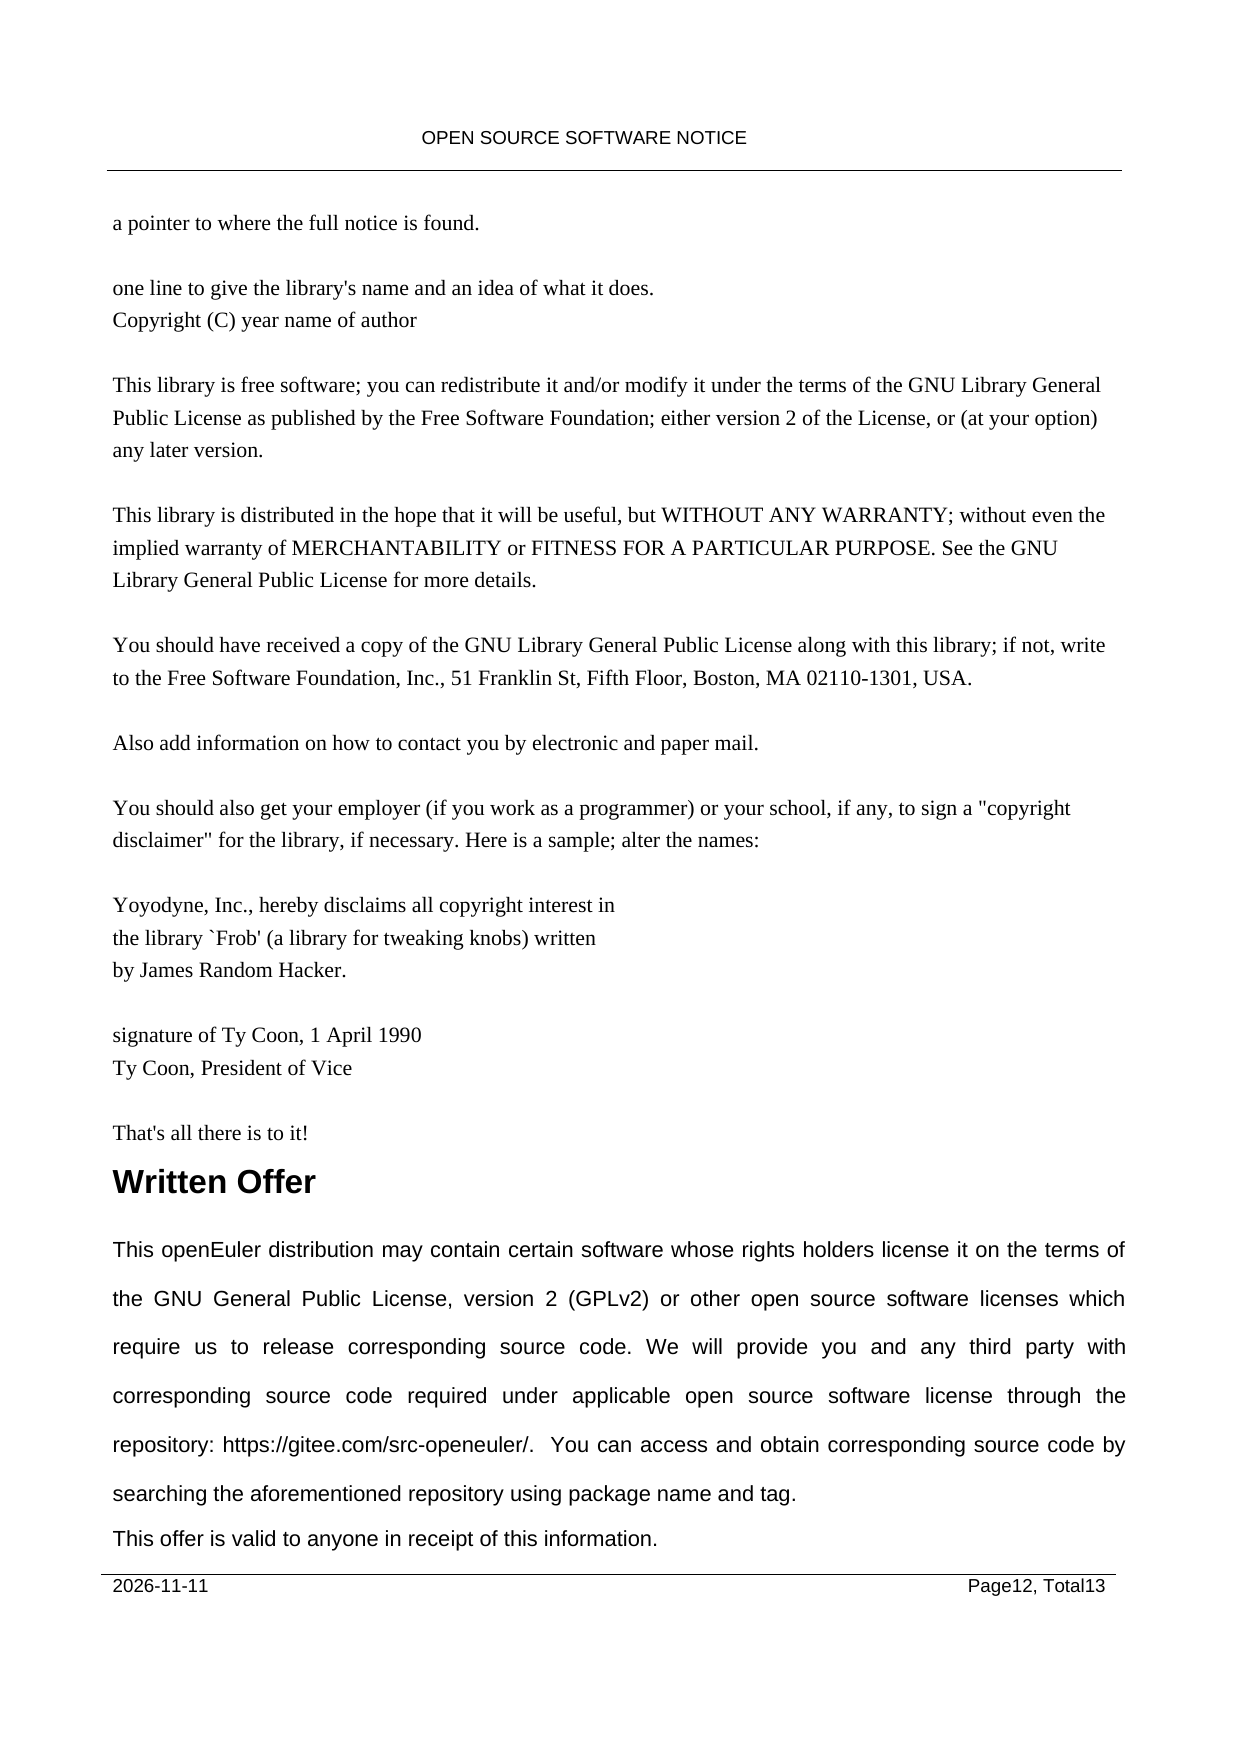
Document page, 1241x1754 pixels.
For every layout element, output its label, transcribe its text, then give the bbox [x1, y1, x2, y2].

text This offer is valid to anyone in receipt of this information. [112, 1522, 1128, 1554]
text Written Offer [112, 1149, 1128, 1214]
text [112, 206, 1128, 1149]
text This openEuler distribution may contain certain software whose rights holders license it on the terms of the GNU General Public License, version 2 (GPLv2) or other open source software licenses which require us to release corresponding source code. We will provide you and any third party with corresponding source code required under applicable open source software license through the repository: https://gitee.com/src-openeuler/. You can access and obtain corresponding source code by searching the aforementioned repository using package name and tag. [112, 1233, 1128, 1509]
